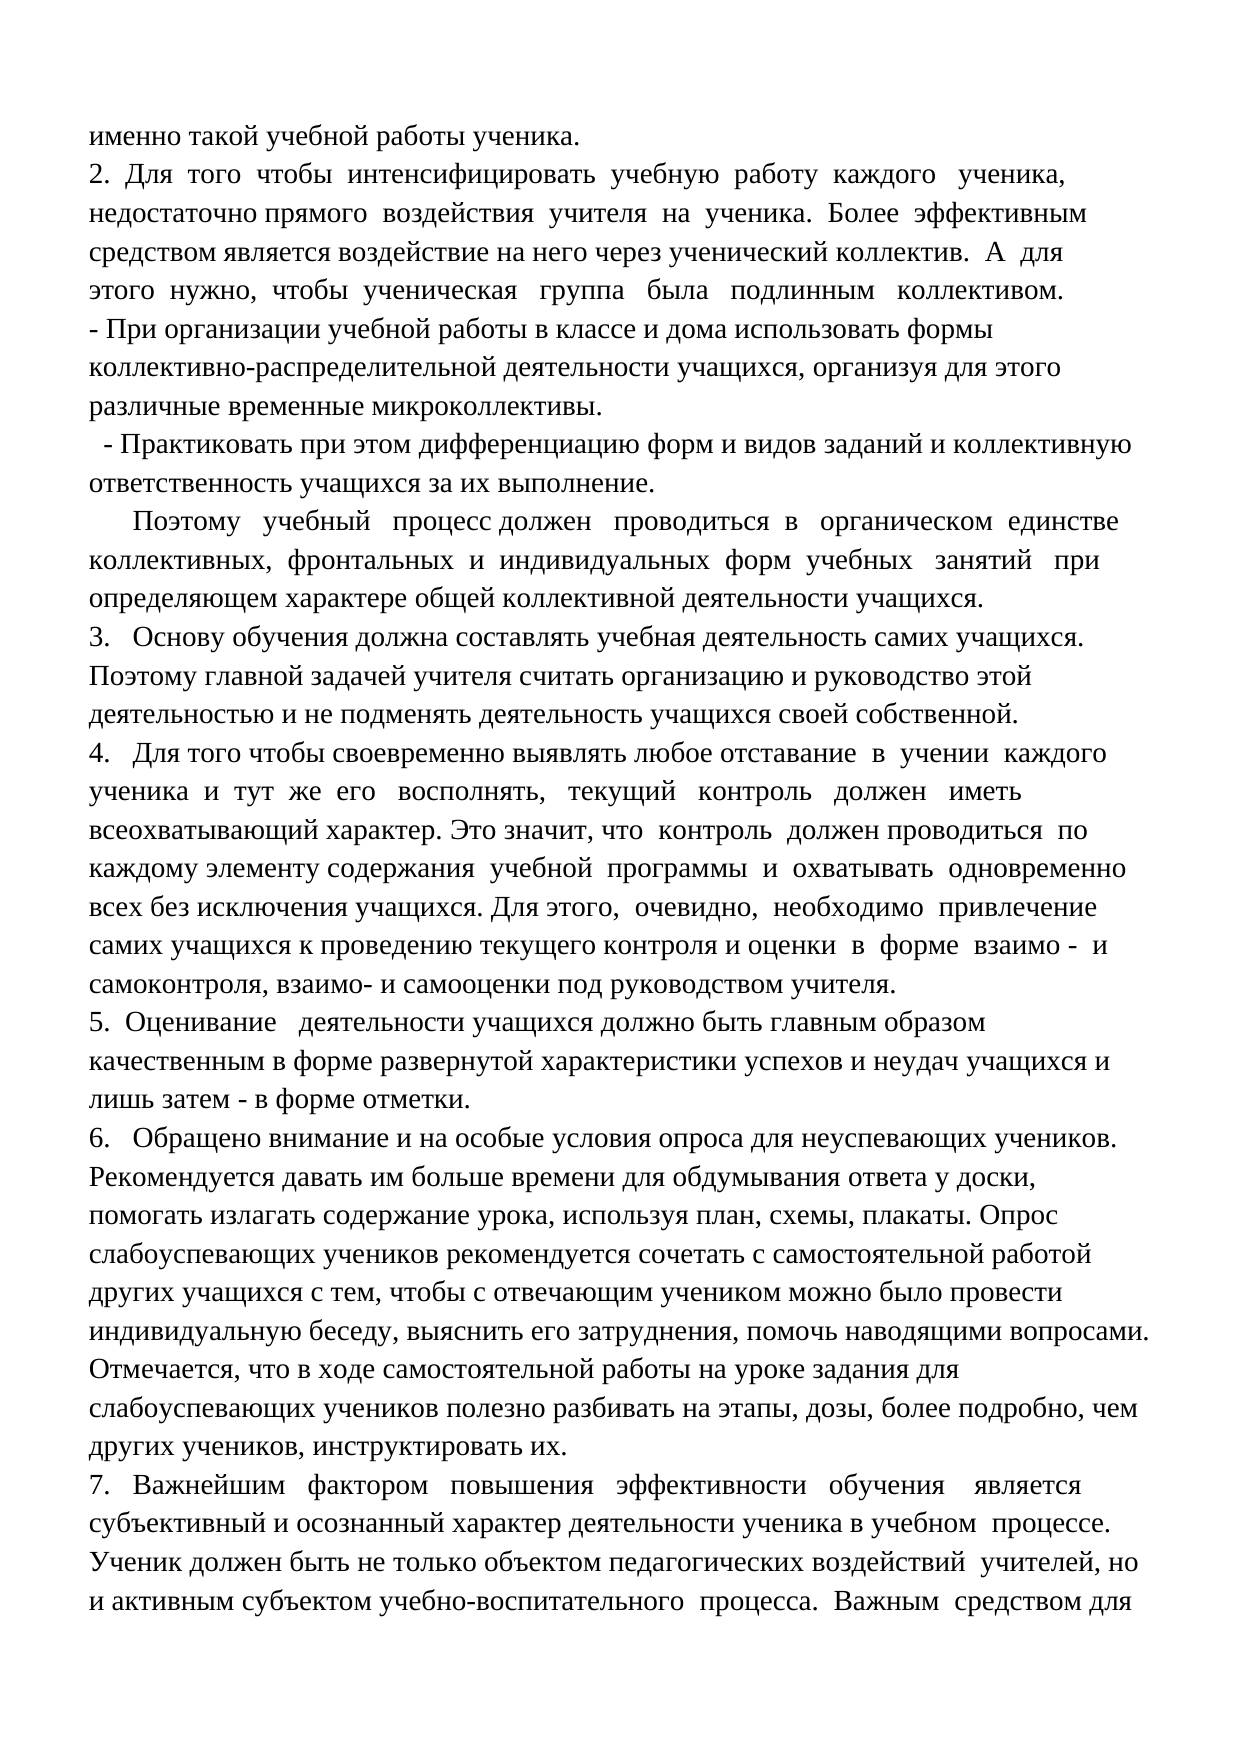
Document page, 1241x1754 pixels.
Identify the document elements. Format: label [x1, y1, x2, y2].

text [88, 118, 1152, 1616]
